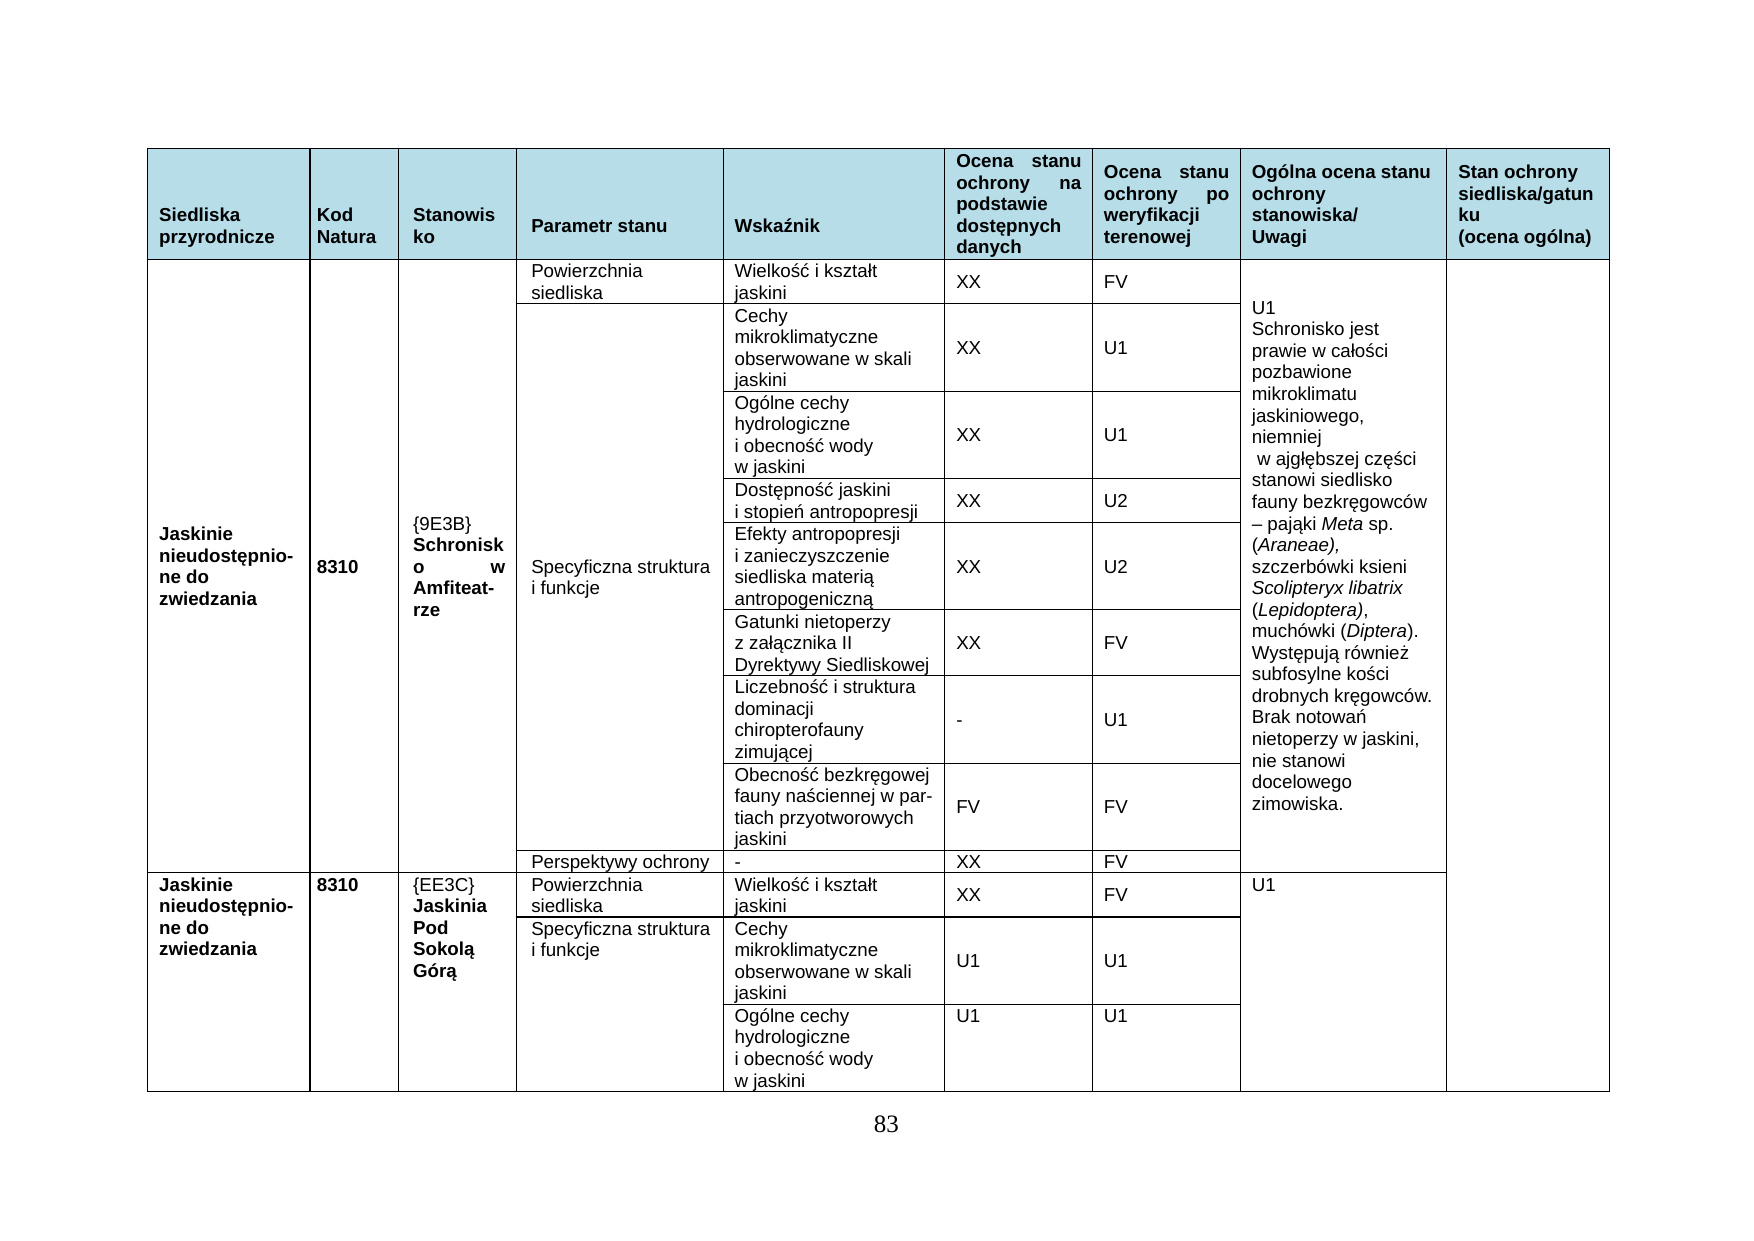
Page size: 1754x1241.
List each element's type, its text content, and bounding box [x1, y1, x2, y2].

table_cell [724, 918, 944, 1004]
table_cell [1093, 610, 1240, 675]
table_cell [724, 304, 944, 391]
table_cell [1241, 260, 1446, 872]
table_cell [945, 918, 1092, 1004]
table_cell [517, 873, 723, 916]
table_header Ogólna ocena stanu ochrony stanowiska/ Uwagi [1241, 149, 1446, 259]
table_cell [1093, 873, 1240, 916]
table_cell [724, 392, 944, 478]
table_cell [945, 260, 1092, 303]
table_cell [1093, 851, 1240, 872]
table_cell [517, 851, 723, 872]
table_header Wskaźnik [724, 149, 944, 259]
table_header Stan ochrony siedliska/gatunku (ocena ogólna) [1447, 149, 1609, 259]
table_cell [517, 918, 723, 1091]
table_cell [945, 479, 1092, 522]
table_header Parametr stanu [517, 149, 723, 259]
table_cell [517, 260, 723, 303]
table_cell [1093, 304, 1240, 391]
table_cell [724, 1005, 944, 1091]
table_header Ocena stanu ochrony na podstawie dostępnych danych [945, 149, 1092, 259]
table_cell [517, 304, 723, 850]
table_header Kod Natura [311, 149, 398, 259]
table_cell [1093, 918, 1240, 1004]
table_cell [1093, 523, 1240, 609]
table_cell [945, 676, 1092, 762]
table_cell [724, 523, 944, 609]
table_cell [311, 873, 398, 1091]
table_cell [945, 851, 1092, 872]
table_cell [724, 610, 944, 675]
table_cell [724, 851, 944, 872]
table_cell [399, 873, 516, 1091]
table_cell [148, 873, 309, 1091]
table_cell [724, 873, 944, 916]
table_header Siedliska przyrodnicze [148, 149, 309, 259]
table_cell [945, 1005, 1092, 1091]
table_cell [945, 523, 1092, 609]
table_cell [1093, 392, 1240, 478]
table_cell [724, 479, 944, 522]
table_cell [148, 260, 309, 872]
table_header Ocena stanu ochrony po weryfikacji terenowej [1093, 149, 1240, 259]
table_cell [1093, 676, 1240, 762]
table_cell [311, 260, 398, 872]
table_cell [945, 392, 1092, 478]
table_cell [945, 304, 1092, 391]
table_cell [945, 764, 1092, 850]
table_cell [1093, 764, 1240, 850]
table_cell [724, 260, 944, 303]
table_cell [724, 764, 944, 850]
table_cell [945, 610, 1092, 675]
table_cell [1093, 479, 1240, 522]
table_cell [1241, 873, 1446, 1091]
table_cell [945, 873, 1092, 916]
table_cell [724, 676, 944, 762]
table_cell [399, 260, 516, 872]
table_header Stanowisko [399, 149, 516, 259]
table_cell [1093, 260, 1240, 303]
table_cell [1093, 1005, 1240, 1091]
